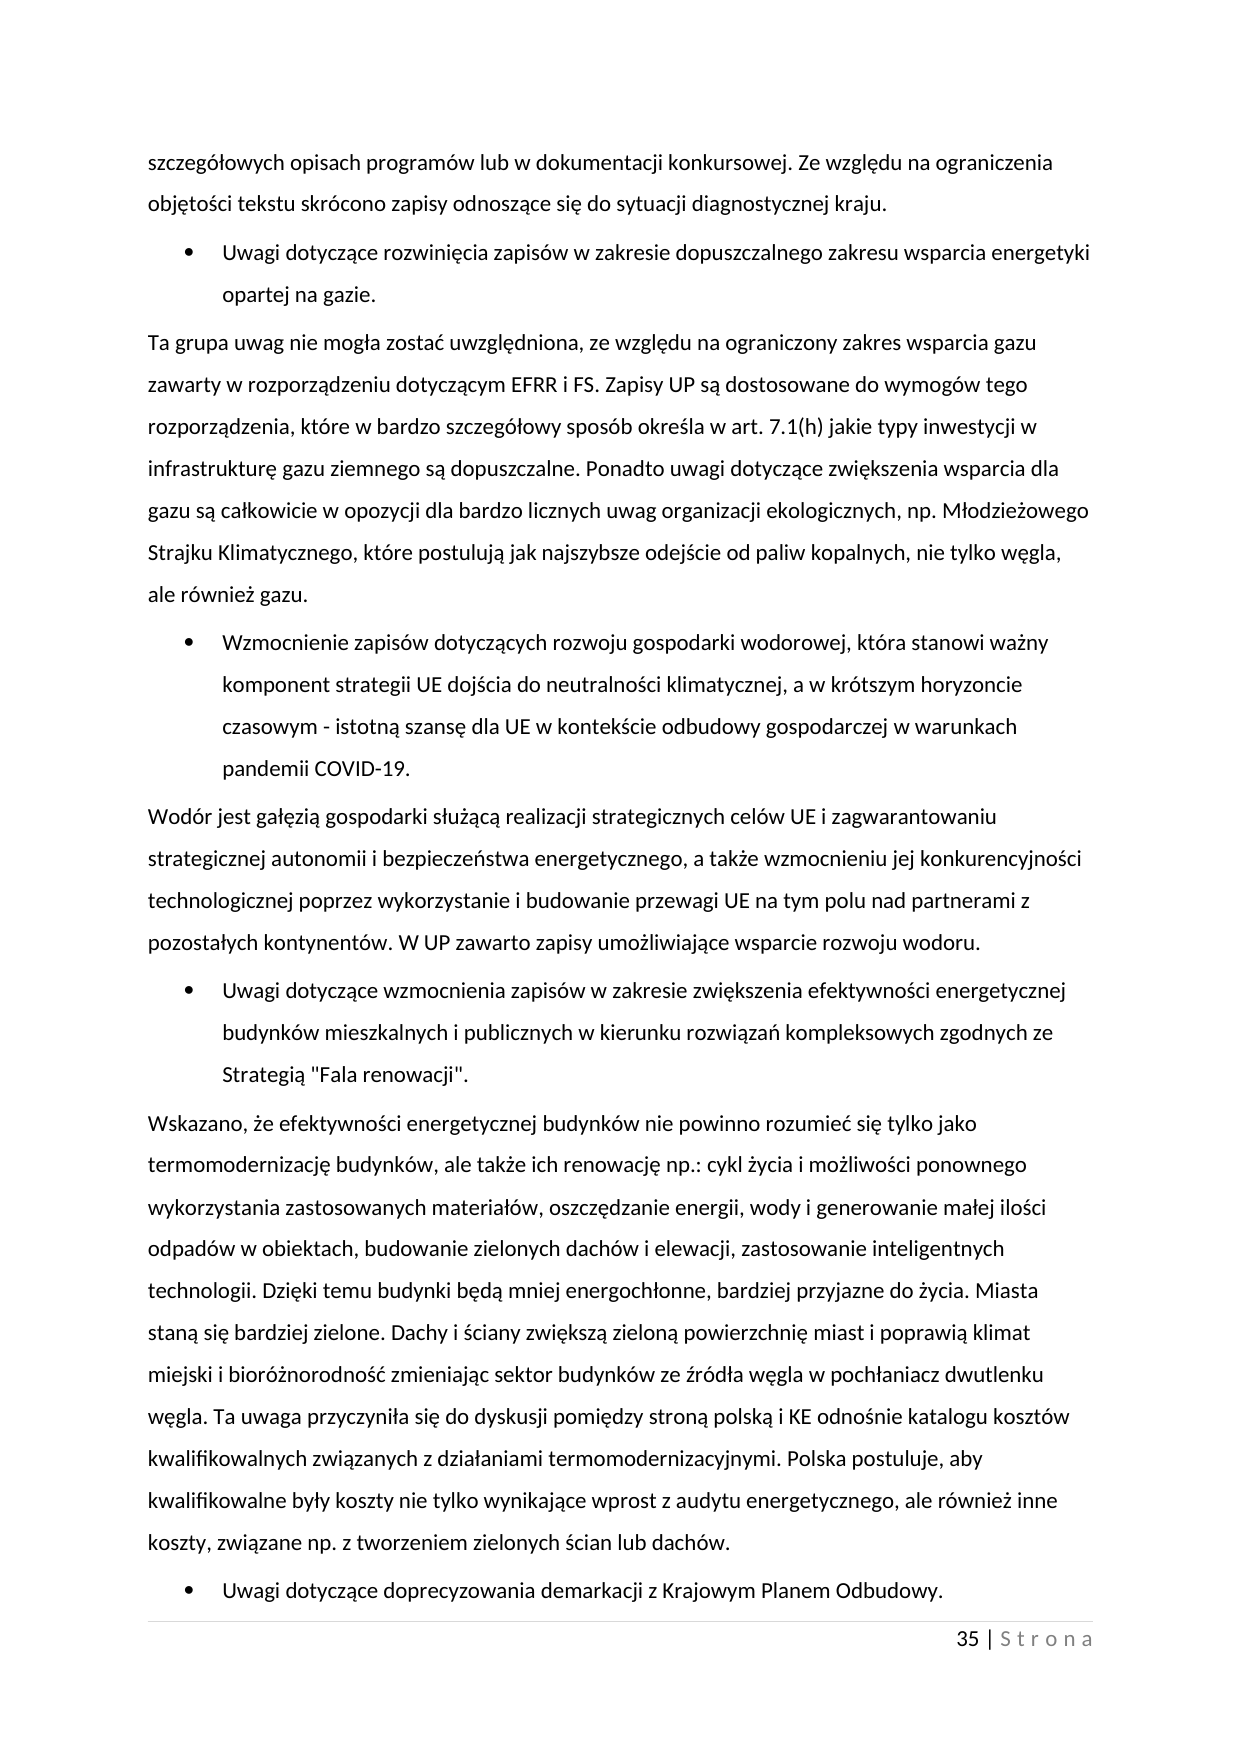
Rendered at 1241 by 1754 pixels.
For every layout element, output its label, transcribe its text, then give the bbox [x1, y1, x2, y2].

list Uwagi dotyczące rozwinięcia zapisów w zakresie dopuszczalnego zakresu wsparcia energetyki opartej na gazie. [185, 238, 1093, 308]
list Uwagi dotyczące doprecyzowania demarkacji z Krajowym Planem Odbudowy. [185, 1577, 1093, 1605]
text Wskazano, że efektywności energetycznej budynków nie powinno rozumieć się tylko jako termomodernizację budynków, ale także ich renowację np.: cykl życia i możliwości ponownego wykorzystania zastosowanych materiałów, oszczędzanie energii, wody i generowanie małej ilości odpadów w obiektach, budowanie zielonych dachów i elewacji, zastosowanie inteligentnych technologii. Dzięki temu budynki będą mniej energochłonne, bardziej przyjazne do życia. Miasta staną się bardziej zielone. Dachy i ściany zwiększą zieloną powierzchnię miast i poprawią klimat miejski i bioróżnorodność zmieniając sektor budynków ze źródła węgla w pochłaniacz dwutlenku węgla. Ta uwaga przyczyniła się do dyskusji pomiędzy stroną polską i KE odnośnie katalogu kosztów kwalifikowalnych związanych z działaniami termomodernizacyjnymi. Polska postuluje, aby kwalifikowalne były koszty nie tylko wynikające wprost z audytu energetycznego, ale również inne koszty, związane np. z tworzeniem zielonych ścian lub dachów. [148, 1109, 1093, 1556]
text Wodór jest gałęzią gospodarki służącą realizacji strategicznych celów UE i zagwarantowaniu strategicznej autonomii i bezpieczeństwa energetycznego, a także wzmocnieniu jej konkurencyjności technologicznej poprzez wykorzystanie i budowanie przewagi UE na tym polu nad partnerami z pozostałych kontynentów. W UP zawarto zapisy umożliwiające wsparcie rozwoju wodoru. [148, 802, 1093, 956]
list Uwagi dotyczące wzmocnienia zapisów w zakresie zwiększenia efektywności energetycznej budynków mieszkalnych i publicznych w kierunku rozwiązań kompleksowych zgodnych ze Strategią "Fala renowacji". [185, 976, 1093, 1088]
list Wzmocnienie zapisów dotyczących rozwoju gospodarki wodorowej, która stanowi ważny komponent strategii UE dojścia do neutralności klimatycznej, a w krótszym horyzoncie czasowym - istotną szansę dla UE w kontekście odbudowy gospodarczej w warunkach pandemii COVID-19. [185, 628, 1093, 782]
text Ta grupa uwag nie mogła zostać uwzględniona, ze względu na ograniczony zakres wsparcia gazu zawarty w rozporządzeniu dotyczącym EFRR i FS. Zapisy UP są dostosowane do wymogów tego rozporządzenia, które w bardzo szczegółowy sposób określa w art. 7.1(h) jakie typy inwestycji w infrastrukturę gazu ziemnego są dopuszczalne. Ponadto uwagi dotyczące zwiększenia wsparcia dla gazu są całkowicie w opozycji dla bardzo licznych uwag organizacji ekologicznych, np. Młodzieżowego Strajku Klimatycznego, które postulują jak najszybsze odejście od paliw kopalnych, nie tylko węgla, ale również gazu. [148, 328, 1093, 608]
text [148, 148, 1093, 218]
